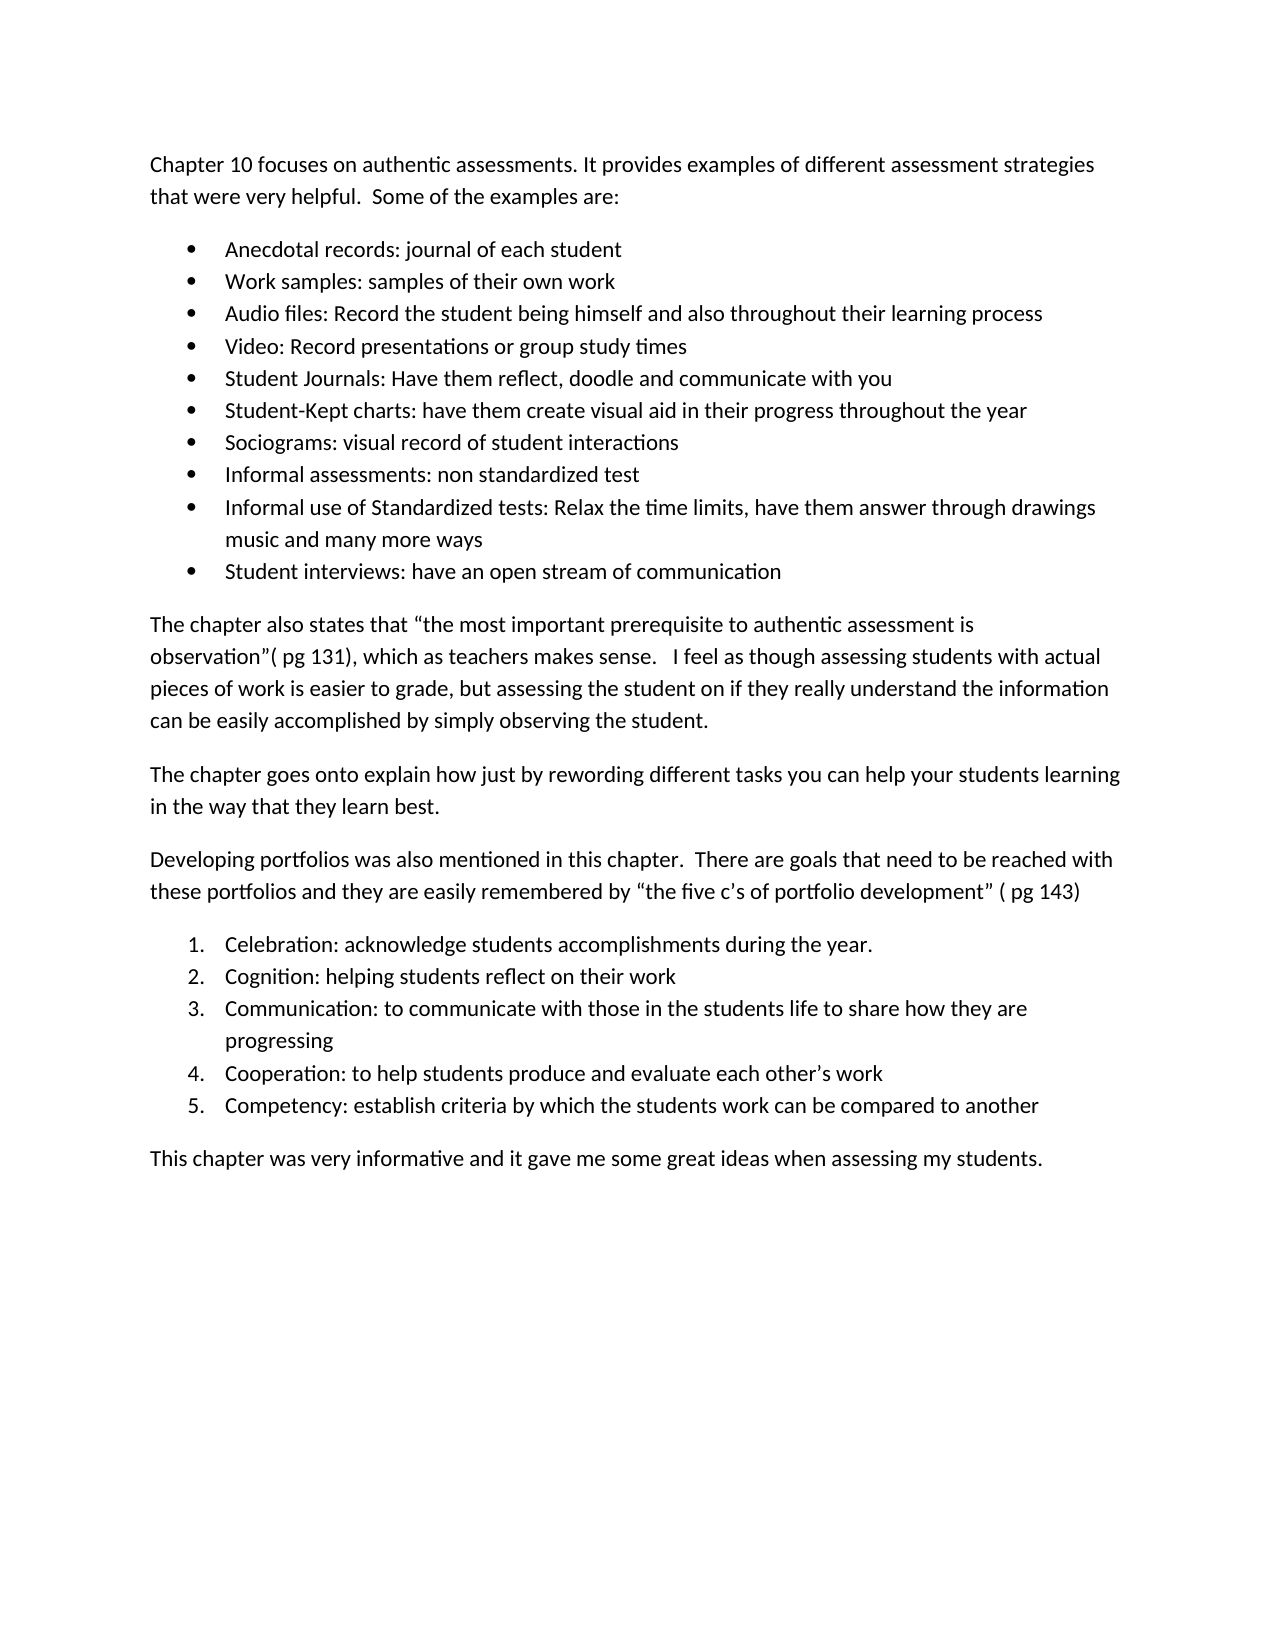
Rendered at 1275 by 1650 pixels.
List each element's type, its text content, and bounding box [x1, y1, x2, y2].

list Informal use of Standardized tests: Relax the time limits, have them answer through drawings music and many more ways [187, 493, 1125, 553]
list Student interviews: have an open stream of communication [187, 557, 1125, 585]
list Work samples: samples of their own work [187, 267, 1125, 295]
list Video: Record presentations or group study times [187, 332, 1125, 360]
text Chapter 10 focuses on authentic assessments. It provides examples of different assessment strategies that were very helpful. Some of the examples are: [150, 150, 1125, 210]
text Developing portfolios was also mentioned in this chapter. There are goals that need to be reached with these portfolios and they are easily remembered by “the five c’s of portfolio development” ( pg 143) [150, 845, 1125, 905]
list Cognition: helping students reflect on their work [187, 962, 1125, 990]
list Competency: establish criteria by which the students work can be compared to another [187, 1091, 1125, 1119]
list Communication: to communicate with those in the students life to share how they are progressing [187, 994, 1125, 1055]
text The chapter goes onto explain how just by rewording different tasks you can help your students learning in the way that they learn best. [150, 760, 1125, 820]
list Celebration: acknowledge students accomplishments during the year. [187, 930, 1125, 958]
list Cooperation: to help students produce and evaluate each other’s work [187, 1059, 1125, 1087]
text This chapter was very informative and it gave me some great ideas when assessing my students. [150, 1144, 1125, 1172]
text The chapter also states that “the most important prerequisite to authentic assessment is observation”( pg 131), which as teachers makes sense. I feel as though assessing students with actual pieces of work is easier to grade, but assessing the student on if they really understand the information can be easily accomplished by simply observing the student. [150, 610, 1125, 735]
list Student-Kept charts: have them create visual aid in their progress throughout the year [187, 396, 1125, 424]
list Anecdotal records: journal of each student [187, 235, 1125, 263]
list Audio files: Record the student being himself and also throughout their learning process [187, 299, 1125, 328]
list Sociograms: visual record of student interactions [187, 428, 1125, 456]
list Student Journals: Have them reflect, doodle and communicate with you [187, 364, 1125, 392]
list Informal assessments: non standardized test [187, 461, 1125, 488]
